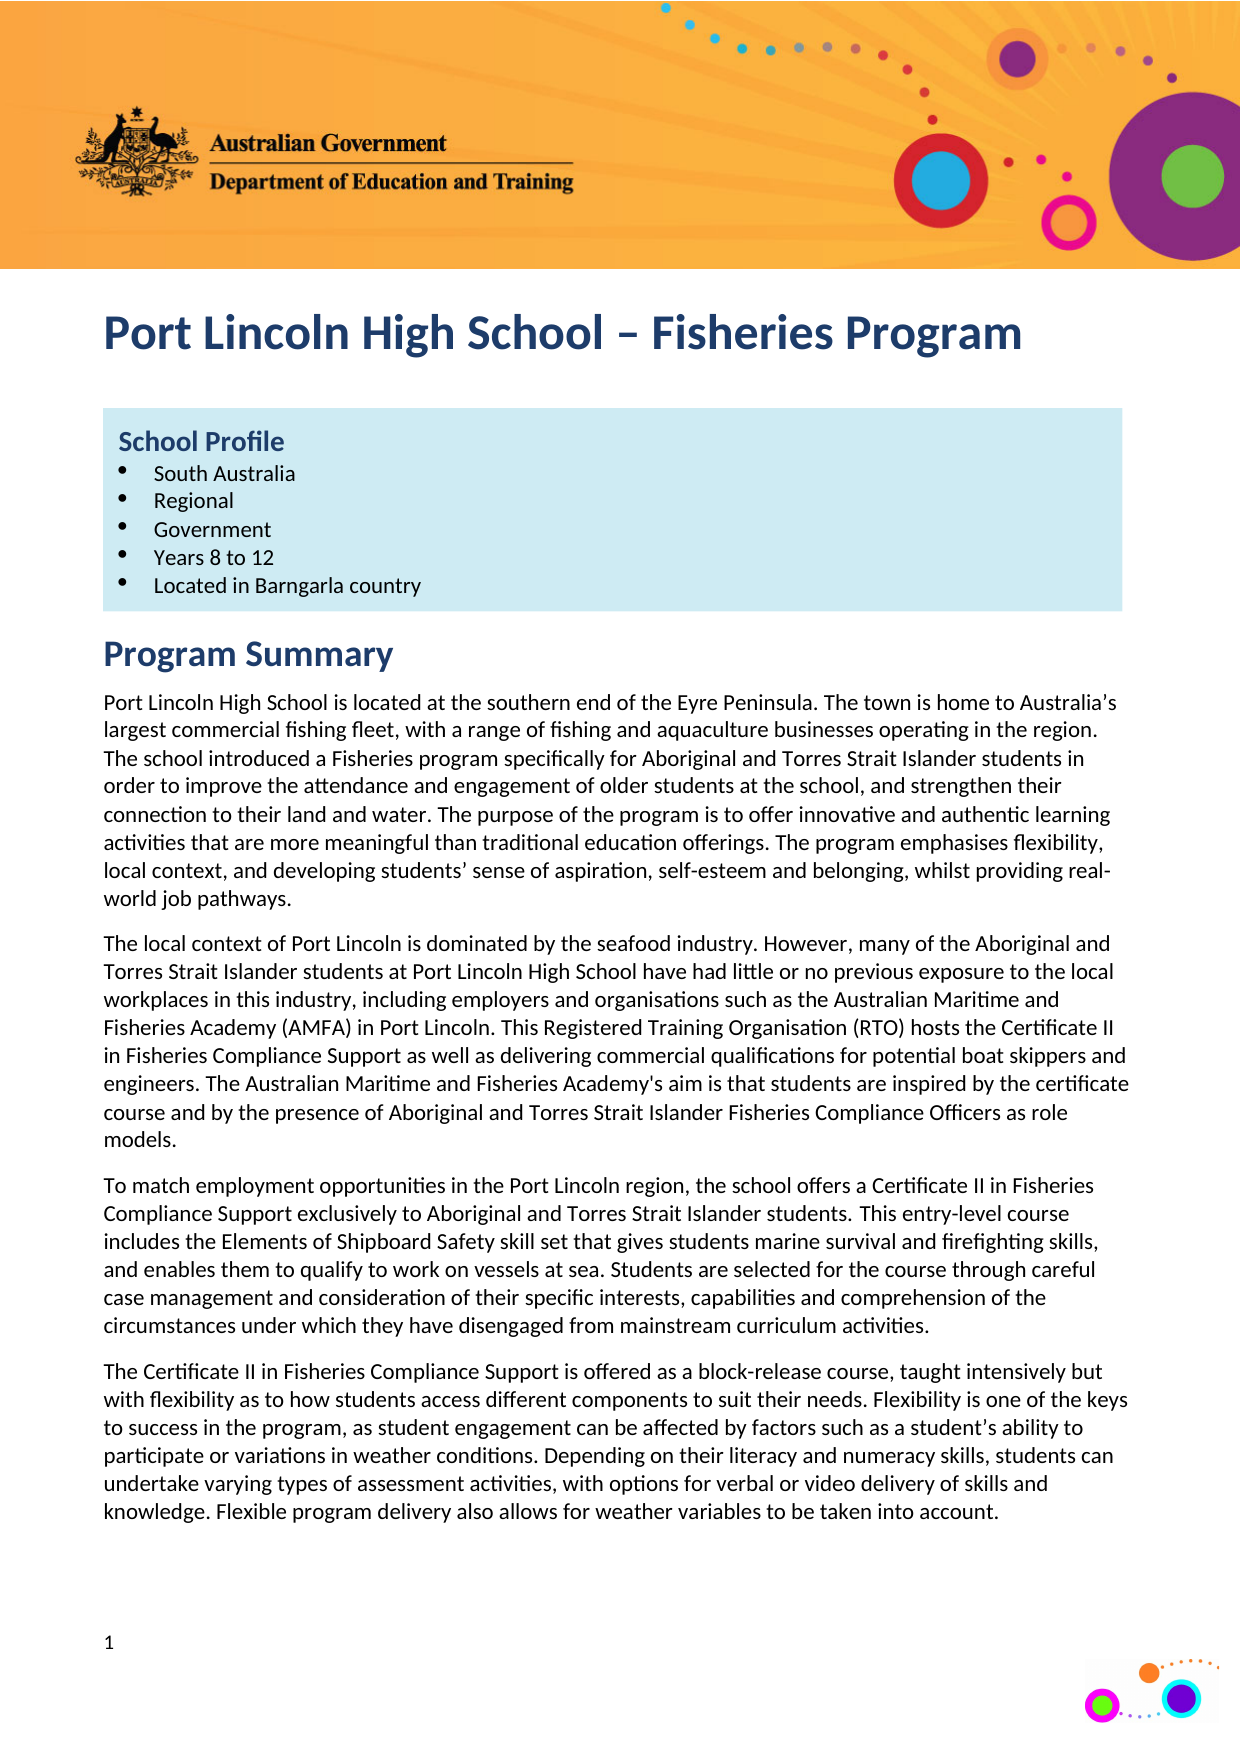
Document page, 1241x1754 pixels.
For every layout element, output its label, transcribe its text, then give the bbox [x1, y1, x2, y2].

text Port Lincoln High School is located at the southern end of the Eyre Peninsula. The town is home to Australia’s largest commercial fishing fleet, with a range of fishing and aquaculture businesses operating in the region. The school introduced a Fisheries program specifically for Aboriginal and Torres Strait Islander students in order to improve the attendance and engagement of older students at the school, and strengthen their connection to their land and water. The purpose of the program is to offer innovative and authentic learning activities that are more meaningful than traditional education offerings. The program emphasises flexibility, local context, and developing students’ sense of aspiration, self-esteem and belonging, whilst providing real-world job pathways. [103, 688, 1137, 912]
subtitle Program Summary [103, 630, 1137, 676]
subtitle Port Lincoln High School – Fisheries Program [103, 301, 1137, 362]
text To match employment opportunities in the Port Lincoln region, the school offers a Certificate II in Fisheries Compliance Support exclusively to Aboriginal and Torres Strait Islander students. This entry-level course includes the Elements of Shipboard Safety skill set that gives students marine survival and firefighting skills, and enables them to qualify to work on vessels at sea. Students are selected for the course through careful case management and consideration of their specific interests, capabilities and comprehension of the circumstances under which they have disengaged from mainstream curriculum activities. [103, 1171, 1137, 1339]
text The Certificate II in Fisheries Compliance Support is offered as a block-release course, taught intensively but with flexibility as to how students access different components to suit their needs. Flexibility is one of the keys to success in the program, as student engagement can be affected by factors such as a student’s ability to participate or variations in weather conditions. Depending on their literacy and numeracy skills, students can undertake varying types of assessment activities, with options for verbal or video delivery of skills and knowledge. Flexible program delivery also allows for weather variables to be taken into account. [103, 1357, 1137, 1525]
picture [0, 1, 1240, 269]
picture [1085, 1659, 1220, 1723]
text The local context of Port Lincoln is dominated by the seafood industry. However, many of the Aboriginal and Torres Strait Islander students at Port Lincoln High School have had little or no previous exposure to the local workplaces in this industry, including employers and organisations such as the Australian Maritime and Fisheries Academy (AMFA) in Port Lincoln. This Registered Training Organisation (RTO) hosts the Certificate II in Fisheries Compliance Support as well as delivering commercial qualifications for potential boat skippers and engineers. The Australian Maritime and Fisheries Academy's aim is that students are inspired by the certificate course and by the presence of Aboriginal and Torres Strait Islander Fisheries Compliance Officers as role models. [103, 929, 1137, 1154]
